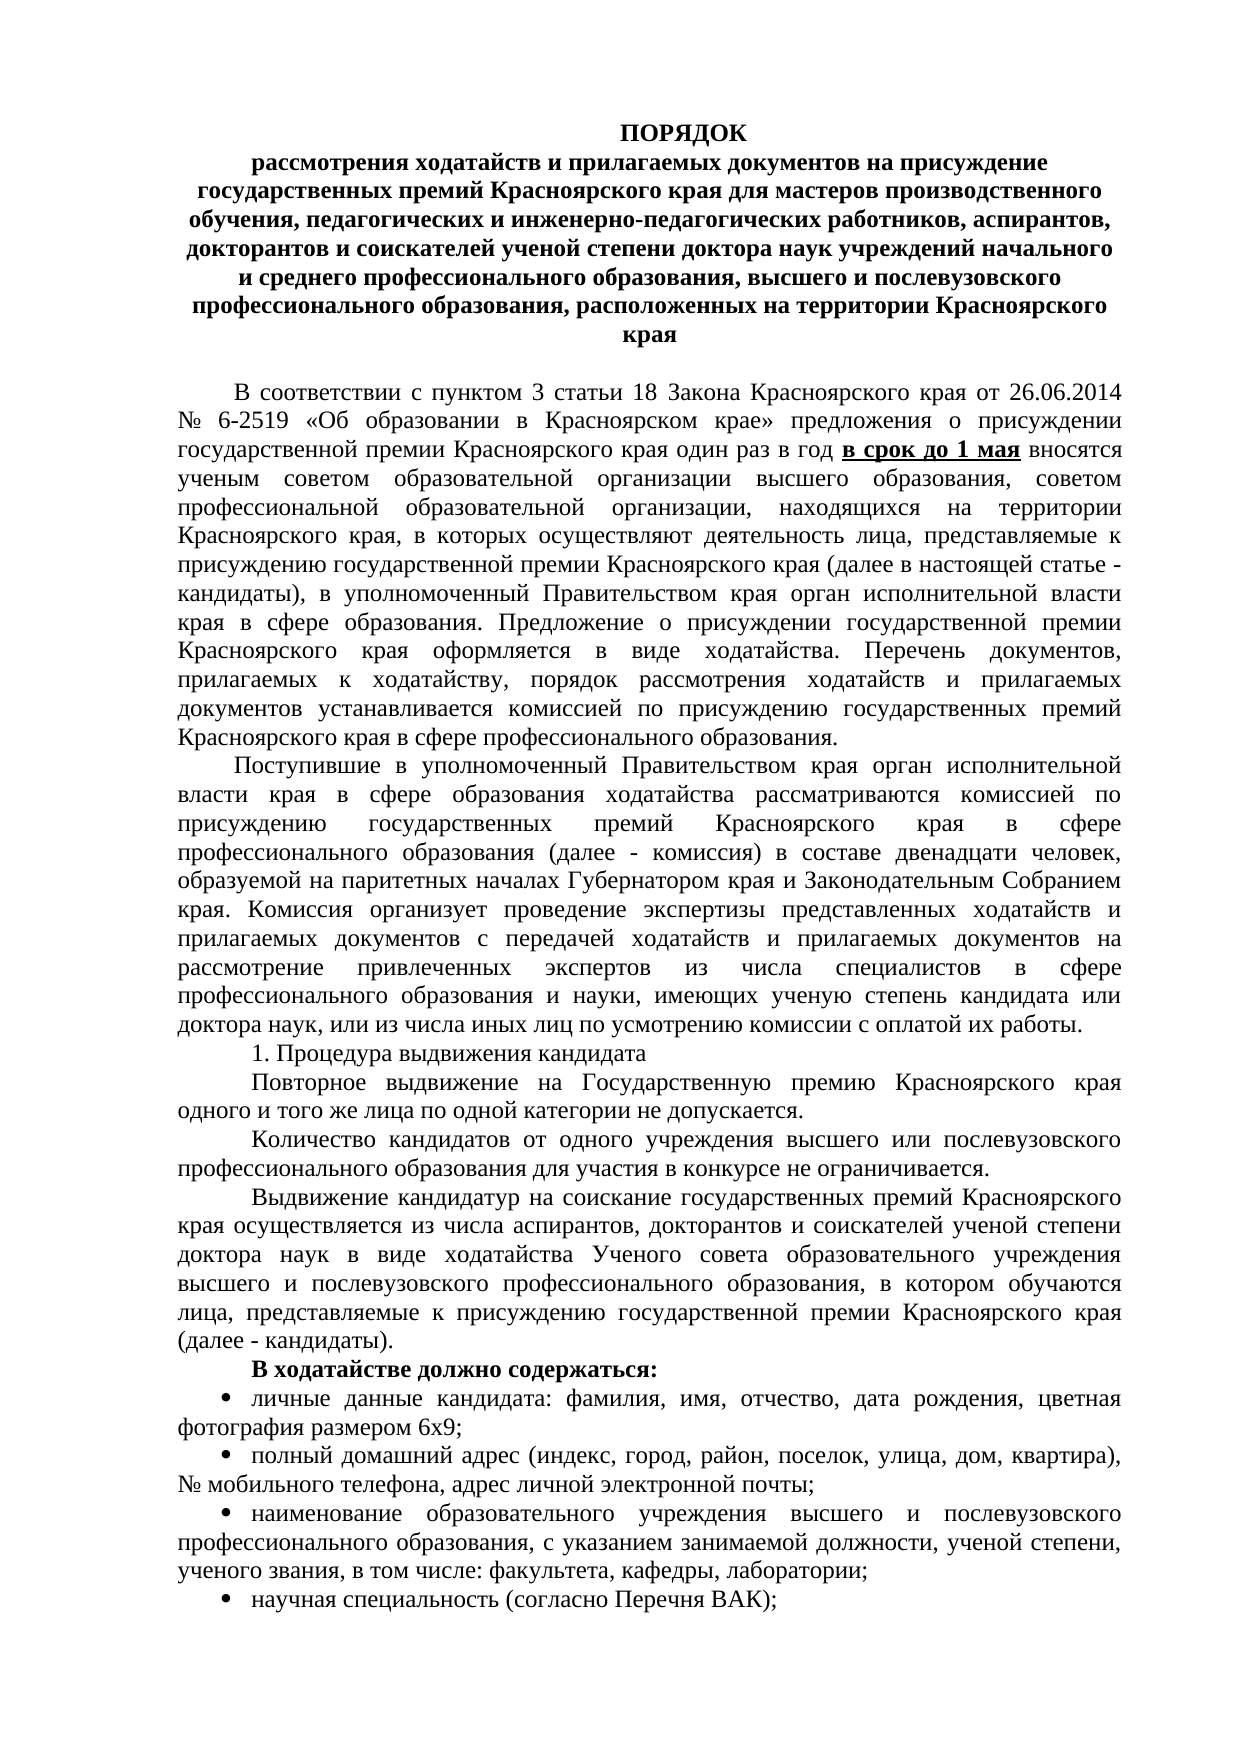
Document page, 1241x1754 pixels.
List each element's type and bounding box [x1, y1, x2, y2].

table_header [177, 118, 1152, 1613]
